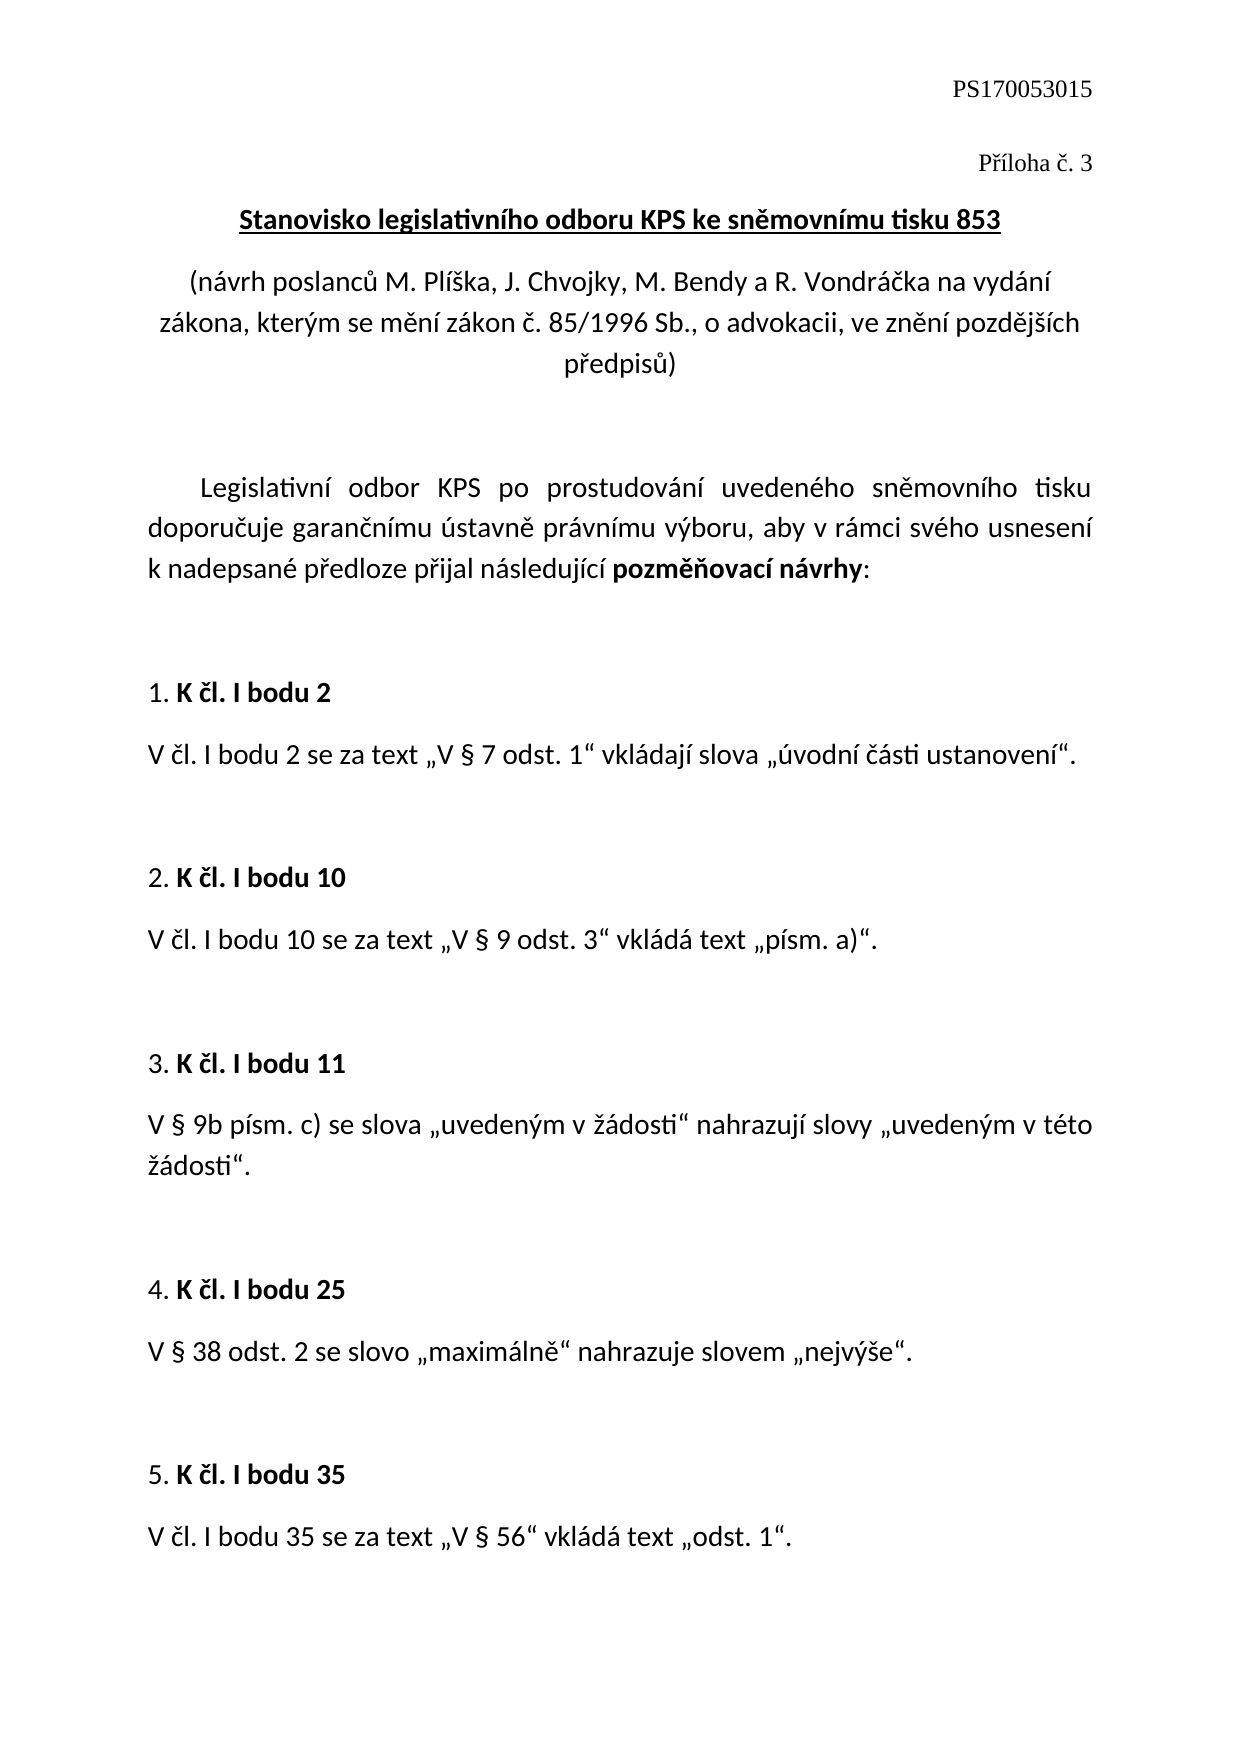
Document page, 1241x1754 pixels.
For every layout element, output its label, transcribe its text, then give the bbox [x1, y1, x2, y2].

text 2. K čl. I bodu 10 [148, 859, 1093, 895]
text V § 38 odst. 2 se slovo „maximálně“ nahrazuje slovem „nejvýše“. [148, 1333, 1093, 1368]
text Příloha č. 3 [148, 148, 1093, 176]
text (návrh poslanců M. Plíška, J. Chvojky, M. Bendy a R. Vondráčka na vydání zákona, kterým se mění zákon č. 85/1996 Sb., o advokacii, ve znění pozdějších předpisů) [148, 263, 1093, 381]
text 3. K čl. I bodu 11 [148, 1045, 1093, 1080]
text Stanovisko legislativního odboru KPS ke sněmovnímu tisku 853 [148, 201, 1093, 237]
text 5. K čl. I bodu 35 [148, 1456, 1093, 1492]
text Legislativní odbor KPS po prostudování uvedeného sněmovního tisku doporučuje garančnímu ústavně právnímu výboru, aby v rámci svého usnesení k nadepsané předloze přijal následující pozměňovací návrhy: [148, 469, 1093, 586]
text 1. K čl. I bodu 2 [148, 674, 1093, 710]
text V čl. I bodu 10 se za text „V § 9 odst. 3“ vkládá text „písm. a)“. [148, 921, 1093, 957]
text V čl. I bodu 35 se za text „V § 56“ vkládá text „odst. 1“. [148, 1518, 1093, 1554]
text 4. K čl. I bodu 25 [148, 1271, 1093, 1307]
text V § 9b písm. c) se slova „uvedeným v žádosti“ nahrazují slovy „uvedeným v této žádosti“. [148, 1106, 1093, 1183]
text V čl. I bodu 2 se za text „V § 7 odst. 1“ vkládají slova „úvodní části ustanovení“. [148, 736, 1093, 771]
